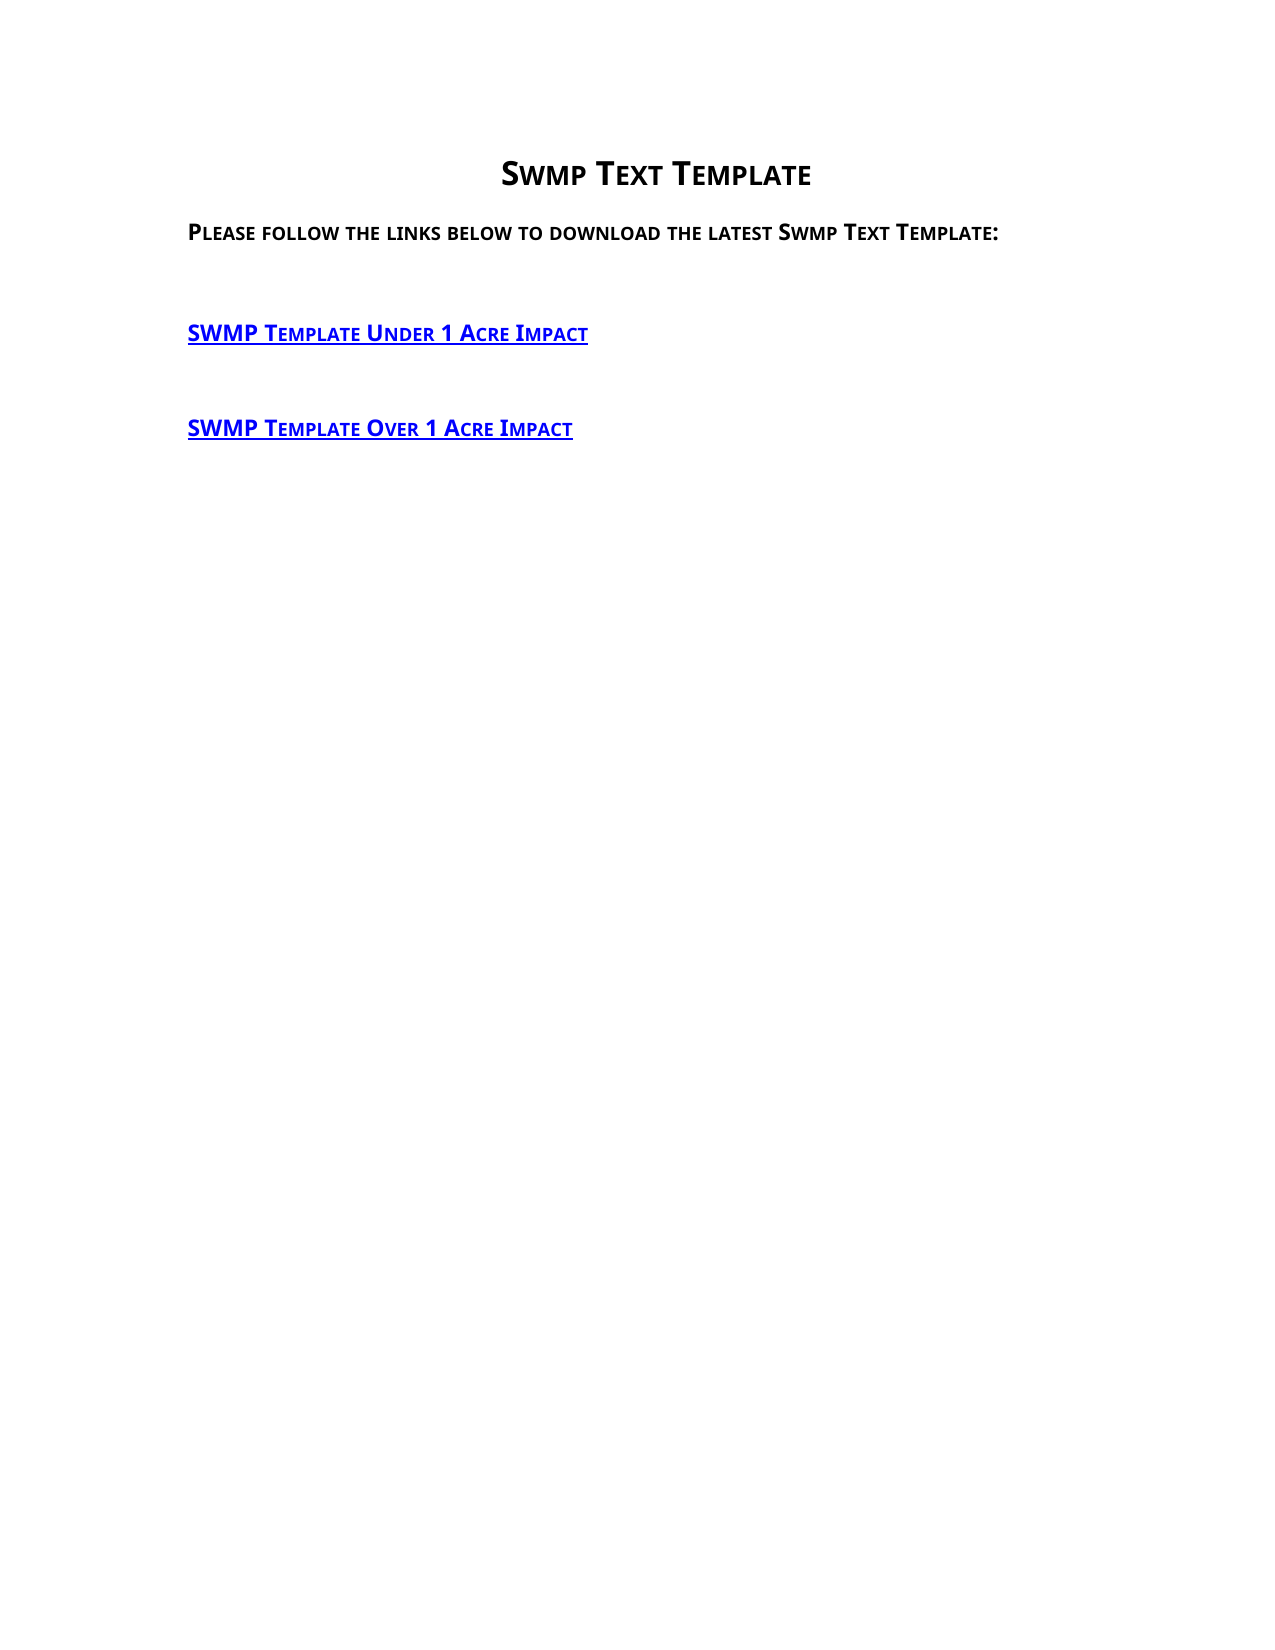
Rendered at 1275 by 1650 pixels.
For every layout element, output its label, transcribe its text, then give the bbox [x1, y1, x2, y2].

text Swmp Text Template [187, 150, 1125, 195]
text SWMP Template Over 1 Acre Impact [187, 412, 1125, 443]
text Please follow the links below to download the latest Swmp Text Template: [187, 216, 1125, 247]
text SWMP Template Under 1 Acre Impact [187, 316, 1125, 348]
